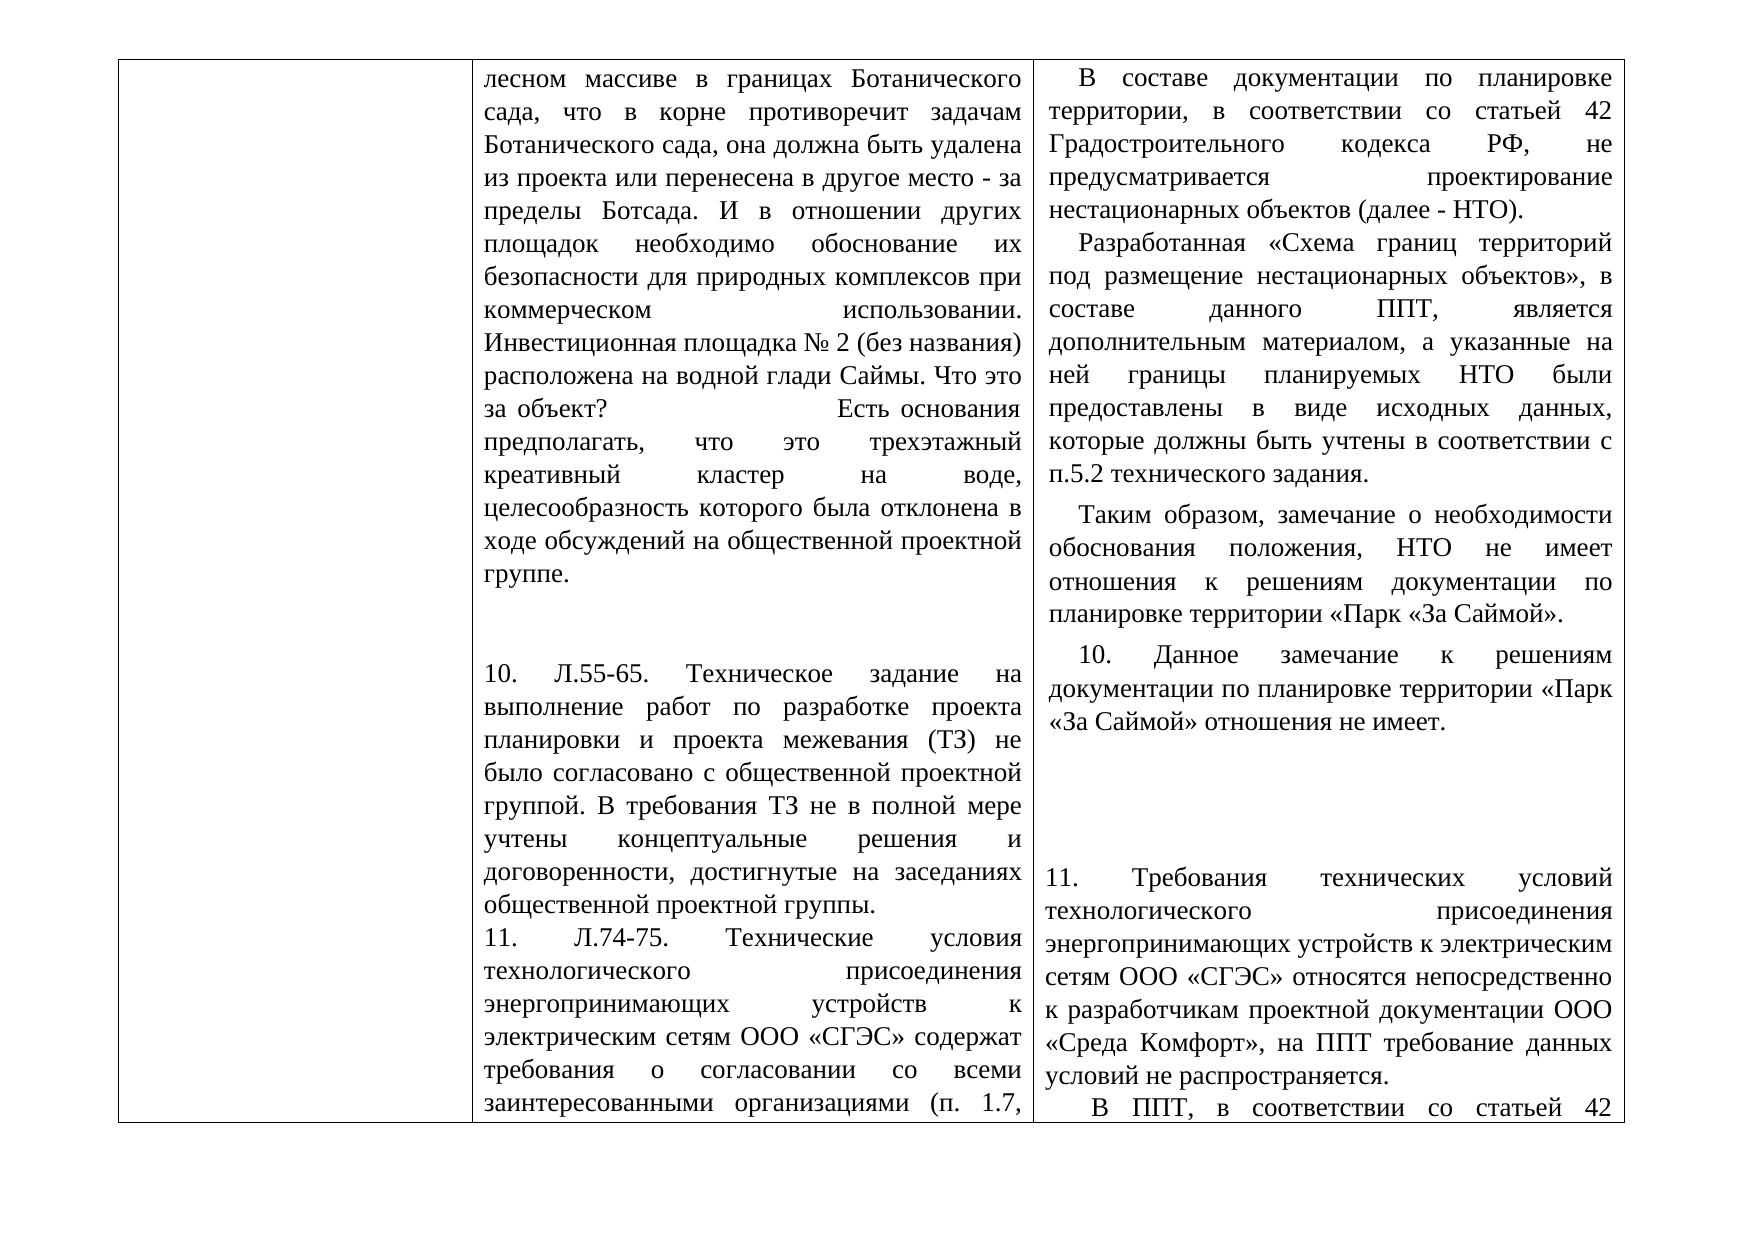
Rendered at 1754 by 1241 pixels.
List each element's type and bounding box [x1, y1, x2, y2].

table_cell [473, 60, 1033, 1122]
table_cell [119, 60, 472, 1122]
table_cell [1034, 60, 1624, 1122]
